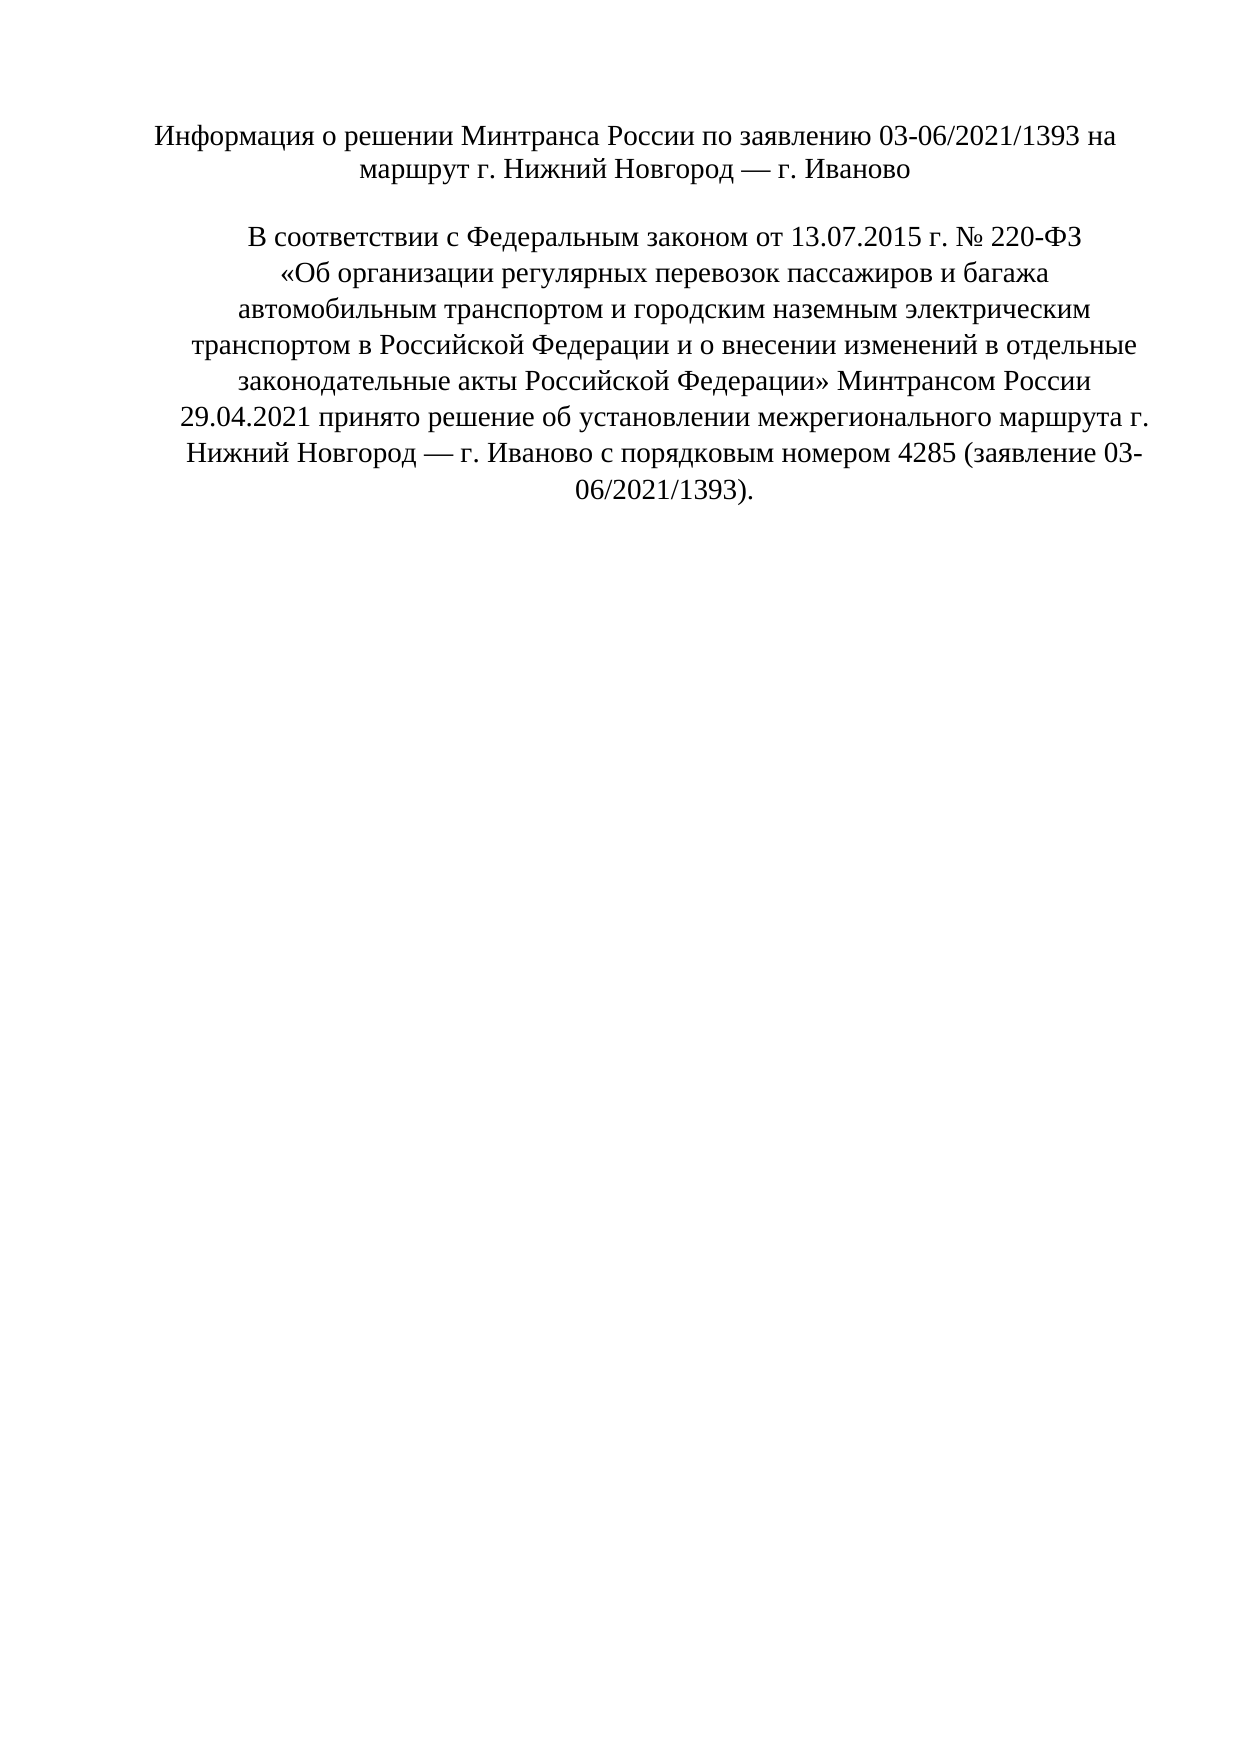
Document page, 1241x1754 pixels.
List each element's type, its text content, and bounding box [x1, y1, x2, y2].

text В соответствии с Федеральным законом от 13.07.2015 г. № 220-ФЗ «Об организации регулярных перевозок пассажиров и багажа автомобильным транспортом и городским наземным электрическим транспортом в Российской Федерации и о внесении изменений в отдельные законодательные акты Российской Федерации» Минтрансом России 29.04.2021 принято решение об установлении межрегионального маршрута г. Нижний Новгород — г. Иваново с порядковым номером 4285 (заявление 03-06/2021/1393). [177, 219, 1152, 505]
text Информация о решении Минтранса России по заявлению 03-06/2021/1393 на маршрут г. Нижний Новгород — г. Иваново [118, 118, 1152, 185]
